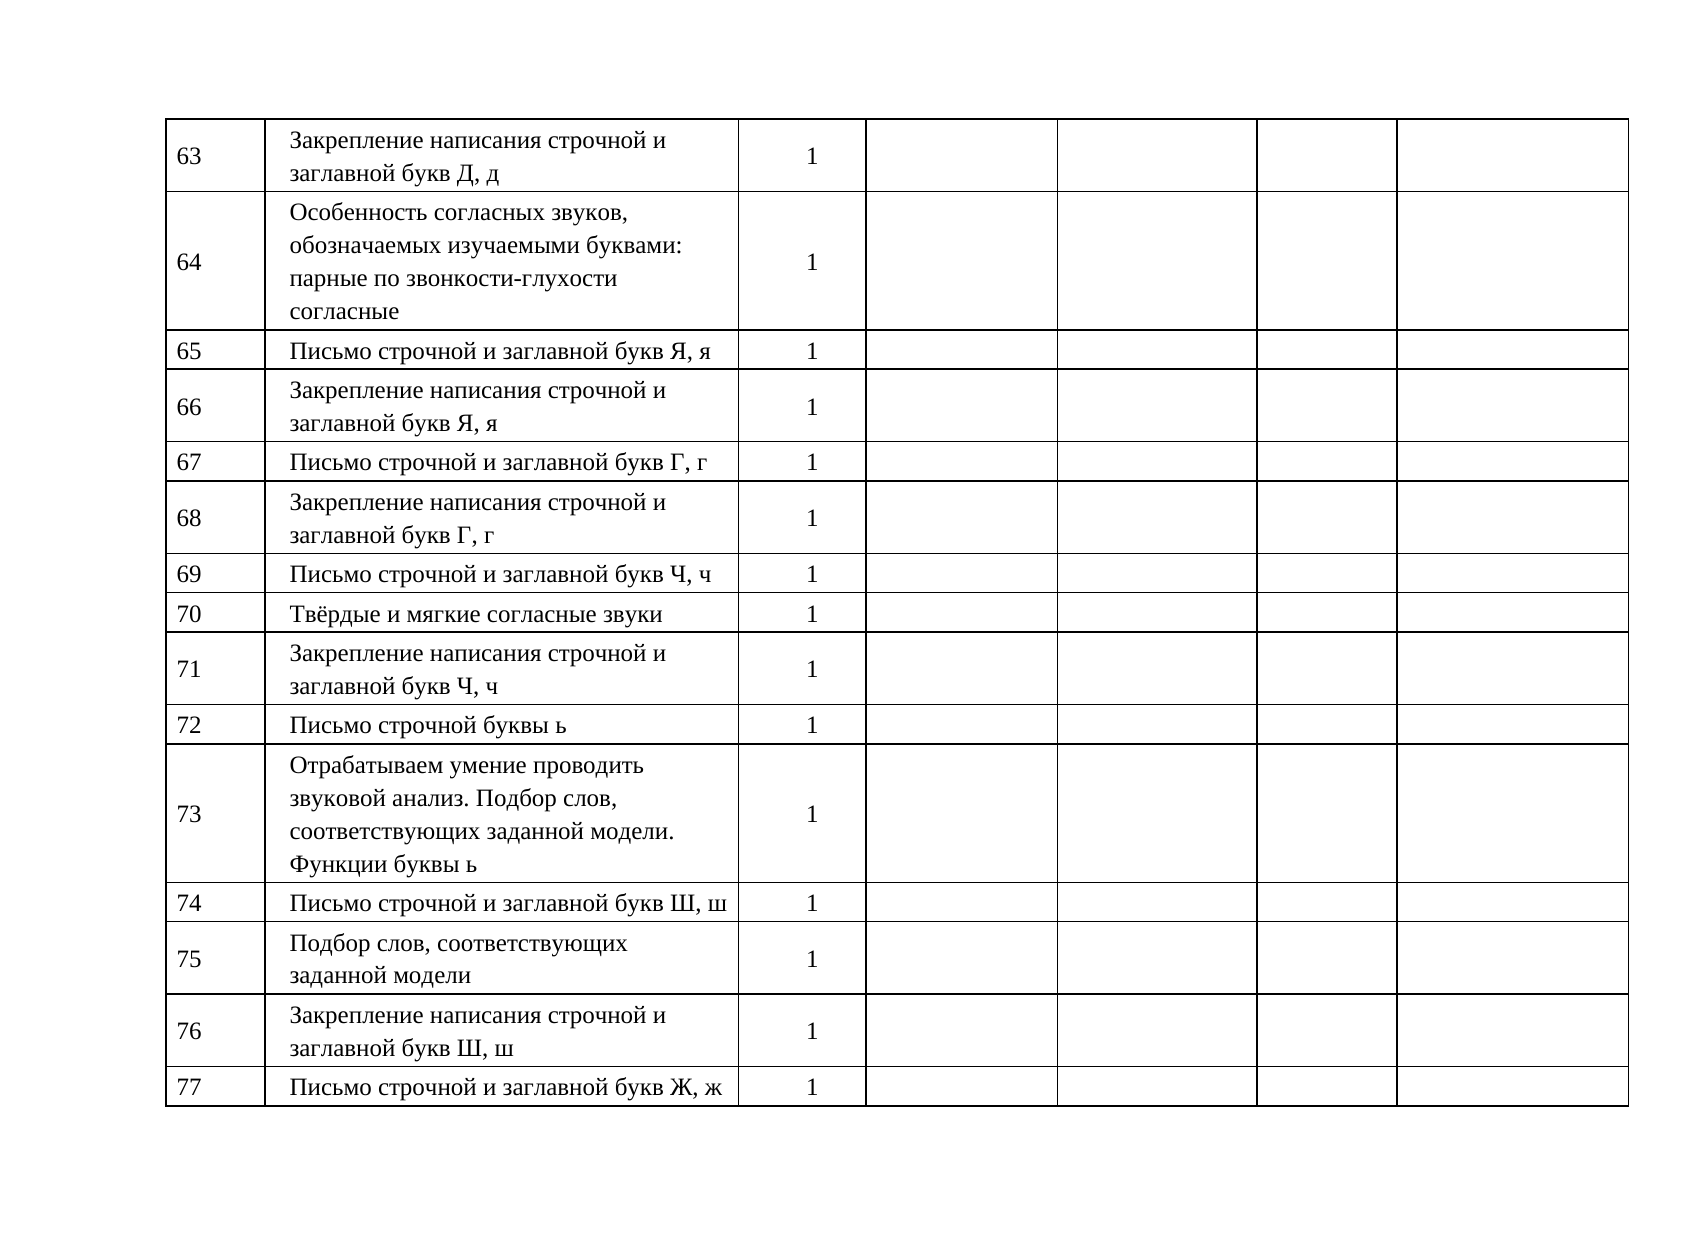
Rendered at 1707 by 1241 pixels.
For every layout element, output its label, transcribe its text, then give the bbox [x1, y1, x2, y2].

table_cell [1398, 593, 1628, 631]
table_cell Закрепление написания строчной и заглавной букв Ч, ч [266, 633, 738, 704]
table_cell [867, 482, 1057, 552]
table_cell [1398, 192, 1628, 329]
table_cell [1058, 331, 1256, 368]
table_cell [1258, 554, 1396, 592]
table_cell Письмо строчной и заглавной букв Я, я [266, 331, 738, 368]
table_cell [1058, 593, 1256, 631]
table_cell 64 [167, 192, 264, 329]
table_cell [1258, 120, 1396, 191]
table_cell [1058, 482, 1256, 552]
table_cell Закрепление написания строчной и заглавной букв Я, я [266, 370, 738, 441]
table_cell [1258, 593, 1396, 631]
table_cell [867, 192, 1057, 329]
table_cell [867, 554, 1057, 592]
table_cell [1058, 705, 1256, 743]
table_cell [867, 593, 1057, 631]
table_cell 1 [739, 370, 865, 441]
table_cell [1058, 745, 1256, 881]
table_cell Подбор слов, соответствующих заданной модели [266, 922, 738, 993]
table_cell Твёрдые и мягкие согласные звуки [266, 593, 738, 631]
table_cell [867, 705, 1057, 743]
table_cell 70 [167, 593, 264, 631]
table_cell 1 [739, 883, 865, 921]
table_cell [1398, 705, 1628, 743]
table_cell [1258, 192, 1396, 329]
table_cell [867, 370, 1057, 441]
table_cell [1398, 331, 1628, 368]
table_cell 1 [739, 442, 865, 480]
table_cell 71 [167, 633, 264, 704]
table_cell Закрепление написания строчной и заглавной букв Д, д [266, 120, 738, 191]
table_cell [867, 633, 1057, 704]
table_cell [867, 995, 1057, 1066]
table_cell Отрабатываем умение проводить звуковой анализ. Подбор слов, соответствующих заданной модели. Функции буквы ь [266, 745, 738, 881]
table_cell [1258, 442, 1396, 480]
table_cell 69 [167, 554, 264, 592]
table_cell [1398, 883, 1628, 921]
table_cell [1058, 370, 1256, 441]
table_cell 1 [739, 331, 865, 368]
table_cell [1258, 331, 1396, 368]
table_cell [1258, 705, 1396, 743]
table_cell 1 [739, 593, 865, 631]
table_cell [1058, 883, 1256, 921]
table_cell 67 [167, 442, 264, 480]
table_cell 1 [739, 995, 865, 1066]
table_cell [1398, 745, 1628, 881]
table_cell [1058, 192, 1256, 329]
table_cell [1258, 633, 1396, 704]
table_cell [867, 331, 1057, 368]
table_cell [867, 120, 1057, 191]
table_cell [1258, 883, 1396, 921]
table_cell 1 [739, 633, 865, 704]
table_cell [1398, 482, 1628, 552]
table_cell [1398, 995, 1628, 1066]
table_cell Письмо строчной буквы ь [266, 705, 738, 743]
table_cell [1258, 922, 1396, 993]
table_cell [867, 922, 1057, 993]
table_cell [1258, 745, 1396, 881]
table_cell [1058, 922, 1256, 993]
table_cell [867, 1067, 1057, 1105]
table_cell 75 [167, 922, 264, 993]
table_cell 1 [739, 192, 865, 329]
table_cell [1258, 482, 1396, 552]
table_cell 77 [167, 1067, 264, 1105]
table_cell 1 [739, 554, 865, 592]
table_cell 76 [167, 995, 264, 1066]
table_cell Письмо строчной и заглавной букв Ч, ч [266, 554, 738, 592]
table_cell [1058, 554, 1256, 592]
table_cell 66 [167, 370, 264, 441]
table_cell 72 [167, 705, 264, 743]
table_cell Письмо строчной и заглавной букв Ж, ж [266, 1067, 738, 1105]
table_cell [1058, 995, 1256, 1066]
table_cell 1 [739, 705, 865, 743]
table_cell Закрепление написания строчной и заглавной букв Ш, ш [266, 995, 738, 1066]
table_cell [867, 442, 1057, 480]
table_cell Письмо строчной и заглавной букв Г, г [266, 442, 738, 480]
table_cell Письмо строчной и заглавной букв Ш, ш [266, 883, 738, 921]
table_cell [1398, 370, 1628, 441]
table_cell [1058, 633, 1256, 704]
table_cell 73 [167, 745, 264, 881]
table_cell [867, 883, 1057, 921]
table_cell Особенность согласных звуков, обозначаемых изучаемыми буквами: парные по звонкости-глухости согласные [266, 192, 738, 329]
table_cell 63 [167, 120, 264, 191]
table_cell [1258, 995, 1396, 1066]
table_cell 68 [167, 482, 264, 552]
table_cell 74 [167, 883, 264, 921]
table_cell [1398, 554, 1628, 592]
table_cell [1398, 120, 1628, 191]
table_cell [1258, 370, 1396, 441]
table_cell 65 [167, 331, 264, 368]
table_cell [867, 745, 1057, 881]
table_cell 1 [739, 745, 865, 881]
table_cell Закрепление написания строчной и заглавной букв Г, г [266, 482, 738, 552]
table_cell 1 [739, 482, 865, 552]
table_cell [1398, 922, 1628, 993]
table_cell [1398, 633, 1628, 704]
table_cell [1058, 120, 1256, 191]
table_cell [1398, 1067, 1628, 1105]
table_cell [1058, 442, 1256, 480]
table_cell [1398, 442, 1628, 480]
table_cell [1258, 1067, 1396, 1105]
table_cell 1 [739, 1067, 865, 1105]
table_cell [1058, 1067, 1256, 1105]
table_cell 1 [739, 120, 865, 191]
table_cell 1 [739, 922, 865, 993]
